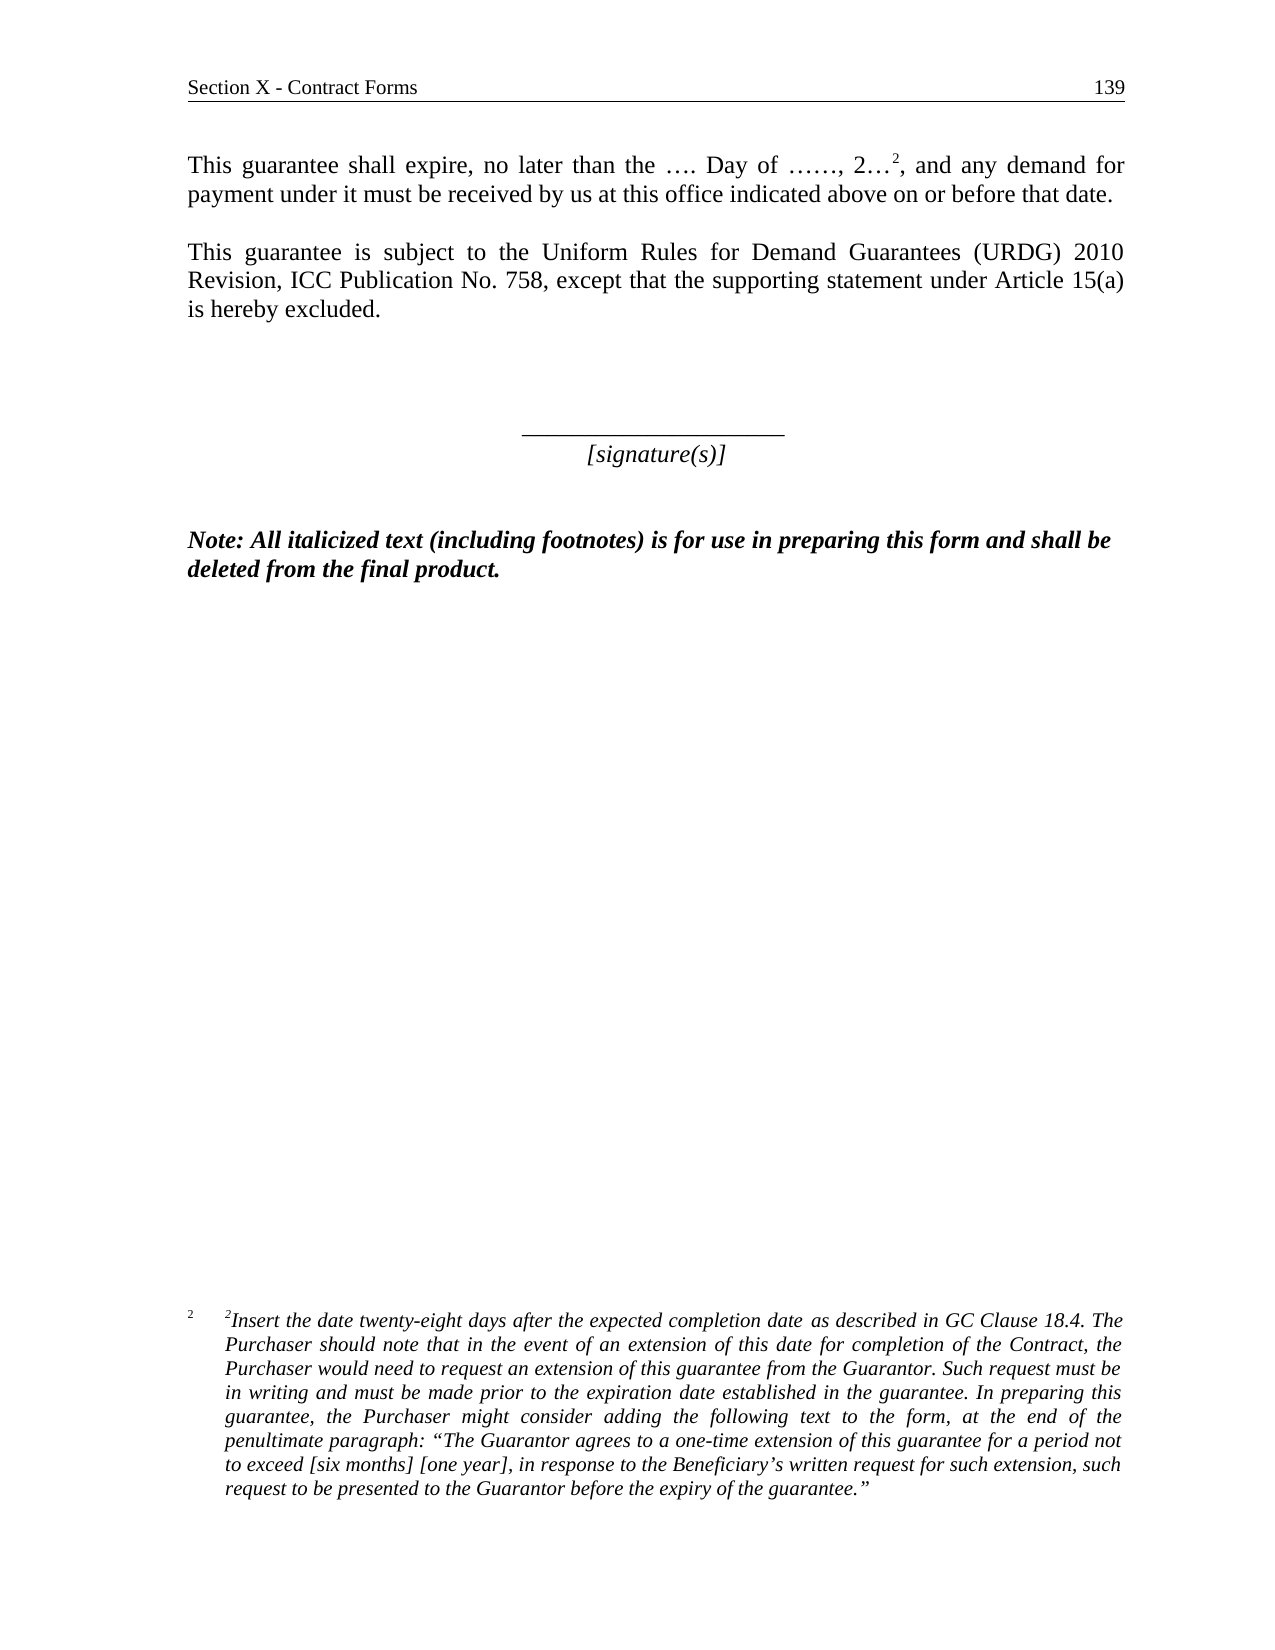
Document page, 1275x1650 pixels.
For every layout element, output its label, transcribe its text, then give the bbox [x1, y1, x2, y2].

text _____________________ [signature(s)] [187, 410, 1125, 467]
text This guarantee shall expire, no later than the …. Day of ……, 2…2, and any demand for payment under it must be received by us at this office indicated above on or before that date. [187, 150, 1125, 207]
text This guarantee is subject to the Uniform Rules for Demand Guarantees (URDG) 2010 Revision, ICC Publication No. 758, except that the supporting statement under Article 15(a) is hereby excluded. [187, 237, 1125, 323]
text Note: All italicized text (including footnotes) is for use in preparing this form and shall be deleted from the final product. [187, 525, 1125, 582]
